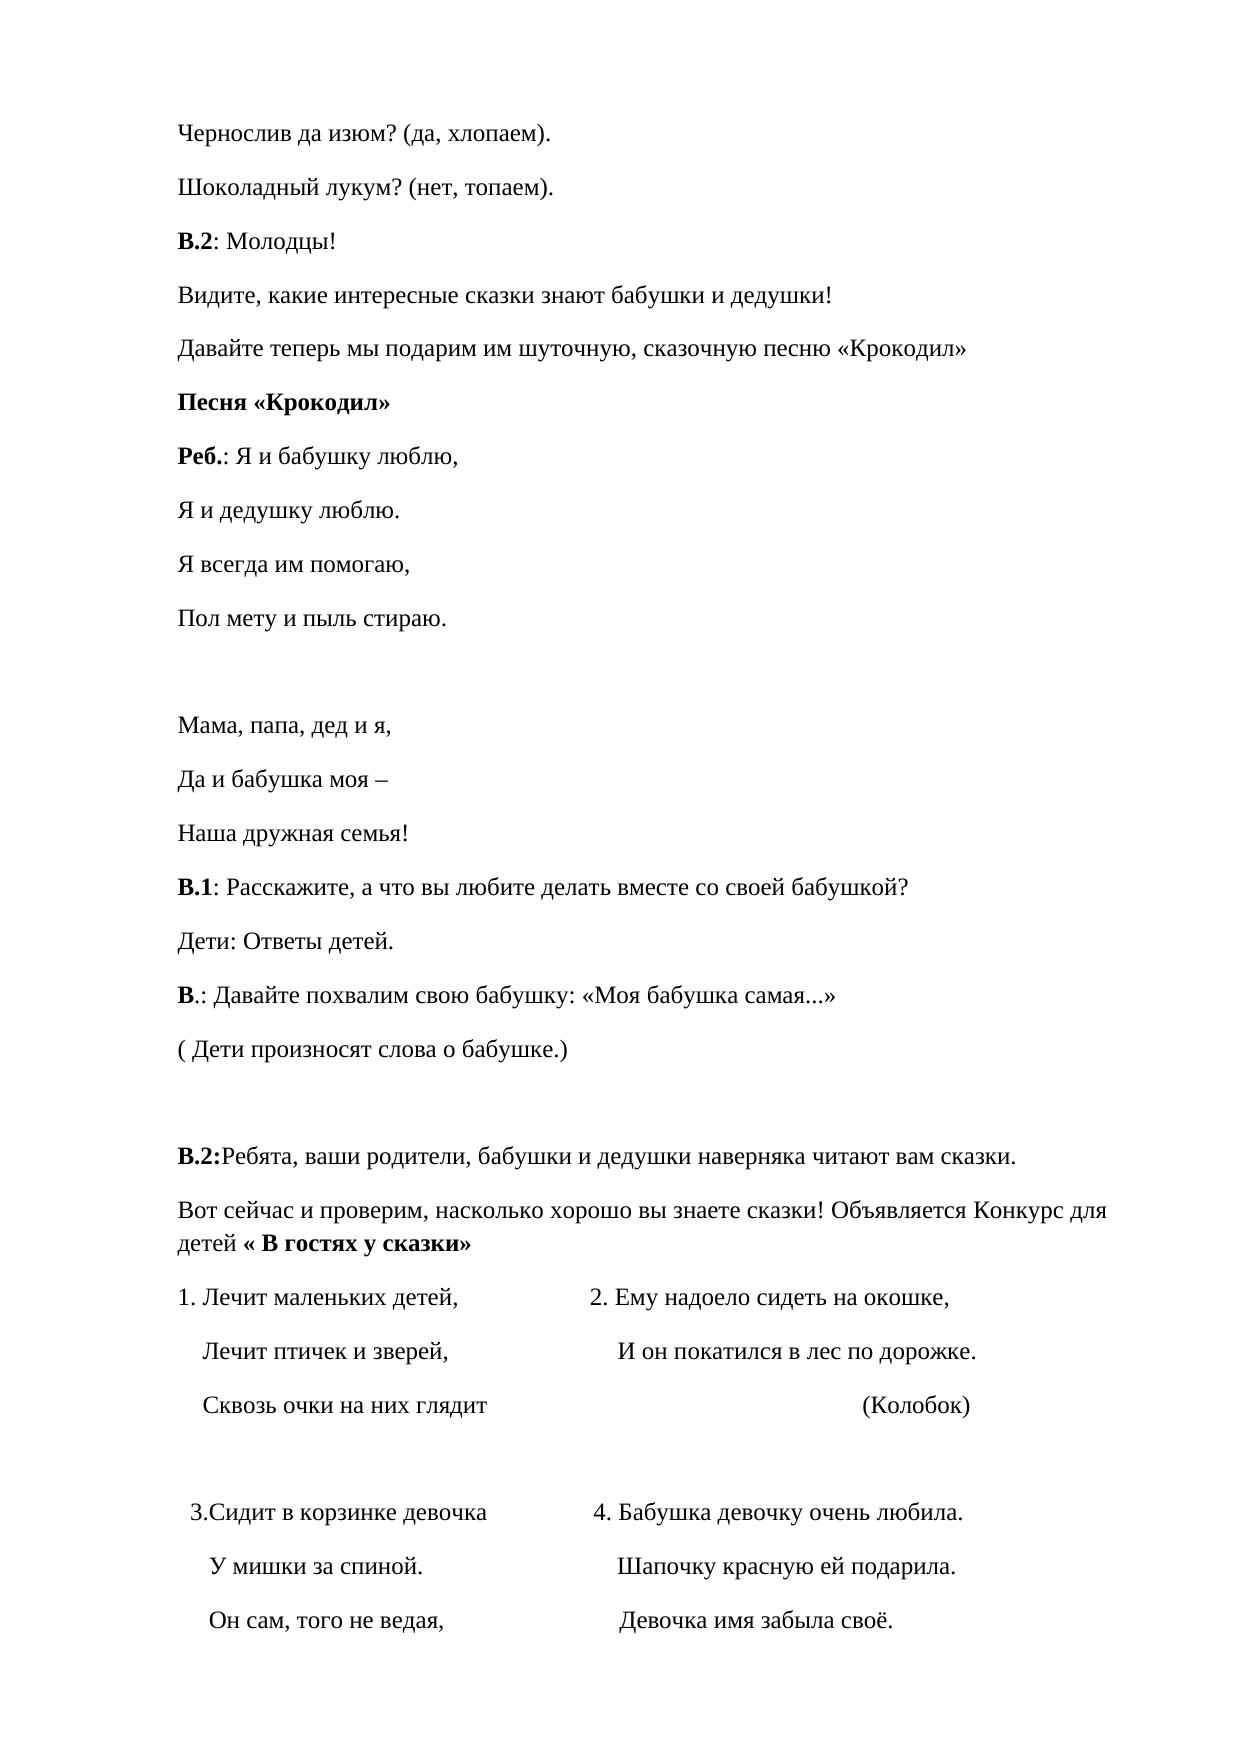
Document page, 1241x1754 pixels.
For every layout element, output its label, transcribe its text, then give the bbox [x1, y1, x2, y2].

text Шоколадный лукум? (нет, топаем). [177, 172, 1152, 201]
text Чернослив да изюм? (да, хлопаем). [177, 118, 1152, 147]
text Сквозь очки на них глядит (Колобок) [177, 1390, 1152, 1418]
text Наша дружная семья! [177, 818, 1152, 847]
text Давайте теперь мы подарим им шуточную, сказочную песню «Крокодил» [177, 333, 1152, 362]
text Да и бабушка моя – [177, 764, 1152, 793]
text В.2: Молодцы! [177, 226, 1152, 254]
text Реб.: Я и бабушку люблю, [177, 441, 1152, 470]
text Я и дедушку люблю. [177, 495, 1152, 524]
text 1. Лечит маленьких детей, 2. Ему надоело сидеть на окошке, [177, 1282, 1152, 1311]
text Песня «Крокодил» [177, 387, 1152, 416]
text Я всегда им помогаю, [177, 549, 1152, 578]
text ( Дети произносят слова о бабушке.) [177, 1034, 1152, 1062]
text Мама, папа, дед и я, [177, 711, 1152, 739]
text Он сам, того не ведая, Девочка имя забыла своё. [177, 1605, 1152, 1634]
text Вот сейчас и проверим, насколько хорошо вы знаете сказки! Объявляется Конкурс для детей « В гостях у сказки» [177, 1195, 1152, 1257]
text В.: Давайте похвалим свою бабушку: «Моя бабушка самая...» [177, 980, 1152, 1008]
text В.2:Ребята, ваши родители, бабушки и дедушки наверняка читают вам сказки. [177, 1141, 1152, 1170]
text 3.Сидит в корзинке девочка 4. Бабушка девочку очень любила. [177, 1497, 1152, 1526]
text Видите, какие интересные сказки знают бабушки и дедушки! [177, 280, 1152, 308]
text Дети: Ответы детей. [177, 926, 1152, 955]
text Пол мету и пыль стираю. [177, 603, 1152, 632]
text Лечит птичек и зверей, И он покатился в лес по дорожке. [177, 1336, 1152, 1365]
text У мишки за спиной. Шапочку красную ей подарила. [177, 1551, 1152, 1580]
text В.1: Расскажите, а что вы любите делать вместе со своей бабушкой? [177, 872, 1152, 901]
